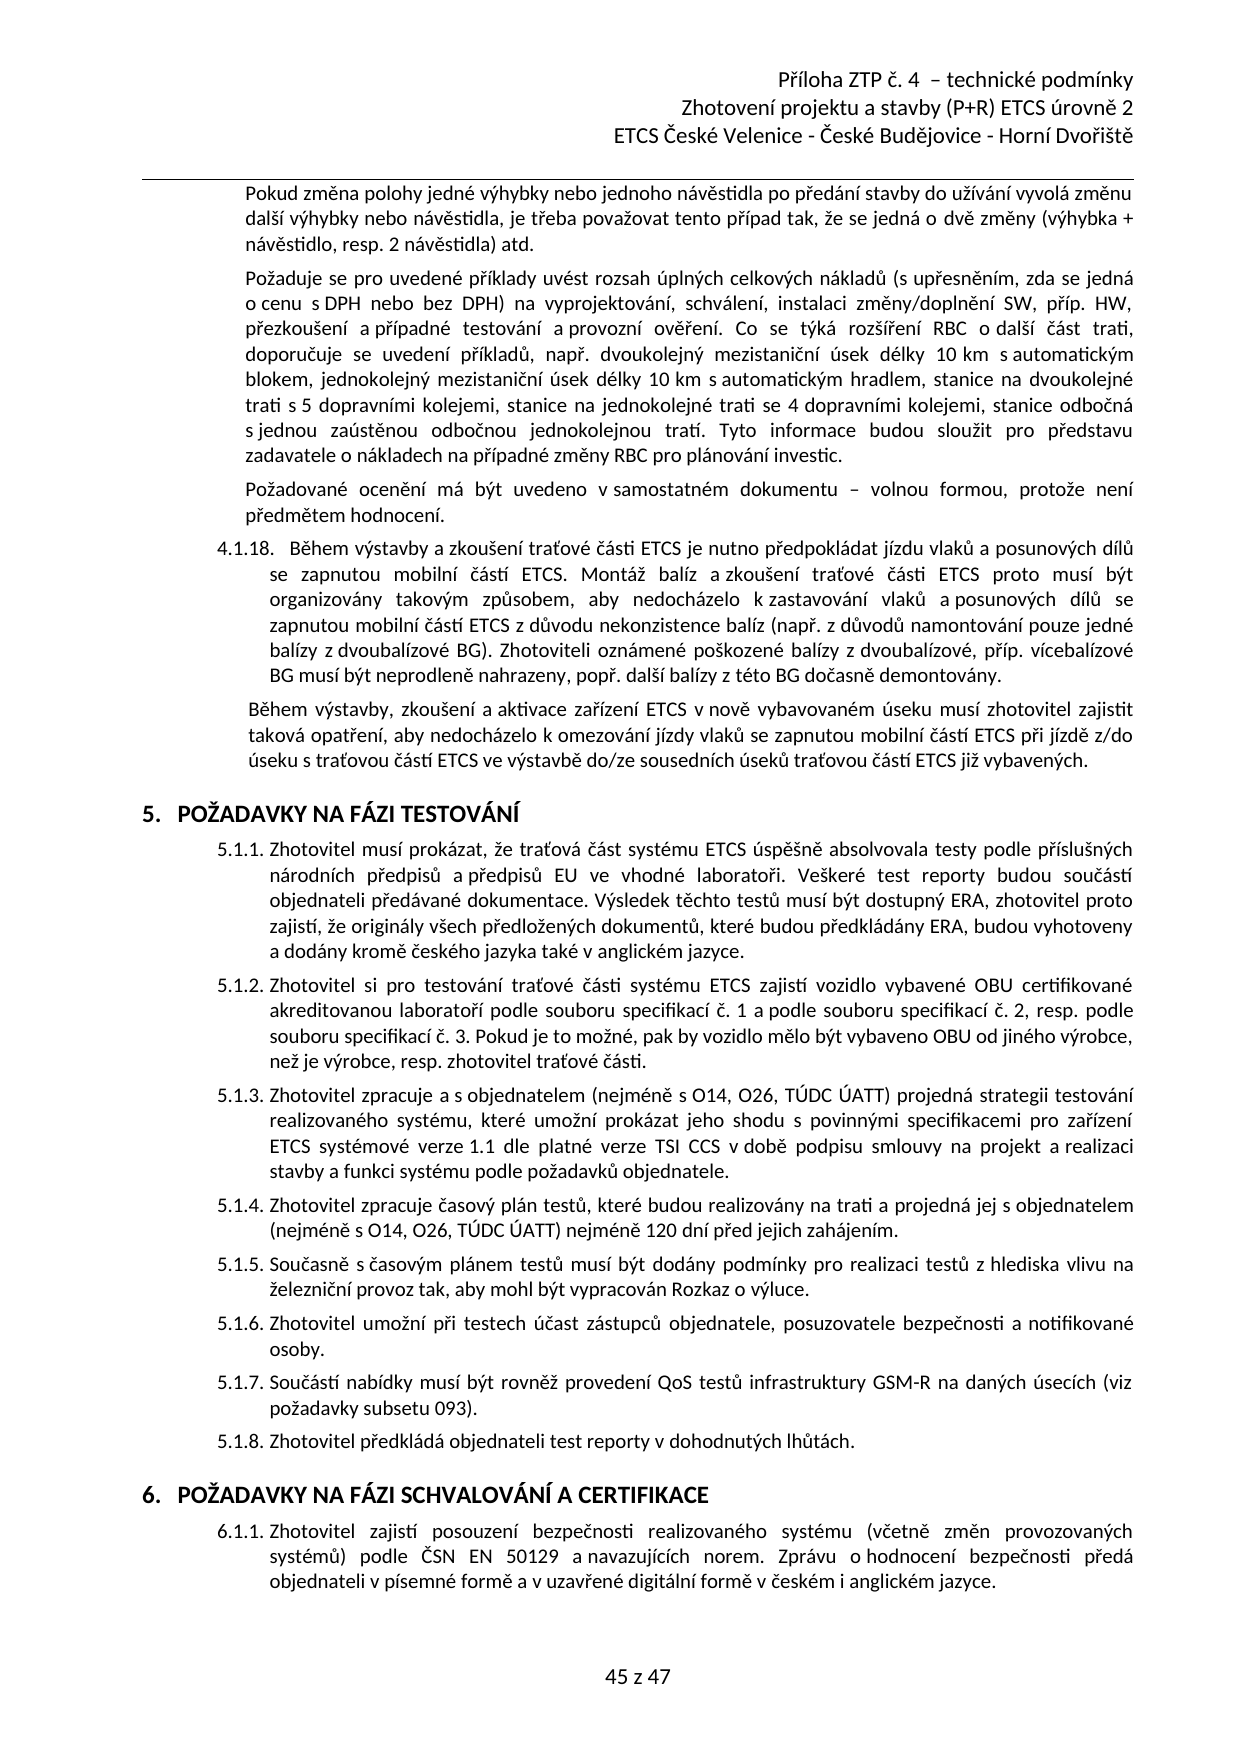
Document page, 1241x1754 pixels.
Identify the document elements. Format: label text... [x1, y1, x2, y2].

text Požadavky na fázi schvalování a certifikace [142, 1479, 1134, 1509]
text Požadavky na fázi testování [142, 798, 1134, 828]
text Zhotovitel zpracuje a s objednatelem (nejméně s O14, O26, TÚDC ÚATT) projedná strategii testování realizovaného systému, které umožní prokázat jeho shodu s povinnými specifikacemi pro zařízení ETCS systémové verze 1.1 dle platné verze TSI CCS v době podpisu smlouvy na projekt a realizaci stavby a funkci systému podle požadavků objednatele. [217, 1082, 1134, 1184]
list Požaduje se pro uvedené příklady uvést rozsah úplných celkových nákladů (s upřesněním, zda se jedná o cenu s DPH nebo bez DPH) na vyprojektování, schválení, instalaci změny/doplnění SW, příp. HW, přezkoušení a případné testování a provozní ověření. Co se týká rozšíření RBC o další část trati, doporučuje se uvedení příkladů, např. dvoukolejný mezistaniční úsek délky 10 km s automatickým blokem, jednokolejný mezistaniční úsek délky 10 km s automatickým hradlem, stanice na dvoukolejné trati s 5 dopravními kolejemi, stanice na jednokolejné trati se 4 dopravními kolejemi, stanice odbočná s jednou zaústěnou odbočnou jednokolejnou tratí. Tyto informace budou sloužit pro představu zadavatele o nákladech na případné změny RBC pro plánování investic. [245, 265, 1134, 468]
text Zhotovitel umožní při testech účast zástupců objednatele, posuzovatele bezpečnosti a notifikované osoby. [217, 1310, 1134, 1361]
text Zhotovitel si pro testování traťové části systému ETCS zajistí vozidlo vybavené OBU certifikované akreditovanou laboratoří podle souboru specifikací č. 1 a podle souboru specifikací č. 2, resp. podle souboru specifikací č. 3. Pokud je to možné, pak by vozidlo mělo být vybaveno OBU od jiného výrobce, než je výrobce, resp. zhotovitel traťové části. [217, 972, 1134, 1074]
text Během výstavby a zkoušení traťové části ETCS je nutno předpokládat jízdu vlaků a posunových dílů se zapnutou mobilní částí ETCS. Montáž balíz a zkoušení traťové části ETCS proto musí být organizovány takovým způsobem, aby nedocházelo k zastavování vlaků a posunových dílů se zapnutou mobilní částí ETCS z důvodu nekonzistence balíz (např. z důvodů namontování pouze jedné balízy z dvoubalízové BG). Zhotoviteli oznámené poškozené balízy z dvoubalízové, příp. vícebalízové BG musí být neprodleně nahrazeny, popř. další balízy z této BG dočasně demontovány. [217, 536, 1134, 688]
list Požadované ocenění má být uvedeno v samostatném dokumentu – volnou formou, protože není předmětem hodnocení. [245, 476, 1134, 527]
text Zhotovitel předkládá objednateli test reporty v dohodnutých lhůtách. [217, 1429, 1134, 1454]
text Součástí nabídky musí být rovněž provedení QoS testů infrastruktury GSM-R na daných úsecích (viz požadavky subsetu 093). [217, 1369, 1134, 1420]
text Zhotovitel zajistí posouzení bezpečnosti realizovaného systému (včetně změn provozovaných systémů) podle ČSN EN 50129 a navazujících norem. Zprávu o hodnocení bezpečnosti předá objednateli v písemné formě a v uzavřené digitální formě v českém i anglickém jazyce. [217, 1518, 1134, 1594]
text Zhotovitel zpracuje časový plán testů, které budou realizovány na trati a projedná jej s objednatelem (nejméně s O14, O26, TÚDC ÚATT) nejméně 120 dní před jejich zahájením. [217, 1192, 1134, 1243]
text Během výstavby, zkoušení a aktivace zařízení ETCS v nově vybavovaném úseku musí zhotovitel zajistit taková opatření, aby nedocházelo k omezování jízdy vlaků se zapnutou mobilní částí ETCS při jízdě z/do úseku s traťovou částí ETCS ve výstavbě do/ze sousedních úseků traťovou částí ETCS již vybavených. [248, 696, 1134, 773]
text Současně s časovým plánem testů musí být dodány podmínky pro realizaci testů z hlediska vlivu na železniční provoz tak, aby mohl být vypracován Rozkaz o výluce. [217, 1251, 1134, 1302]
text Zhotovitel musí prokázat, že traťová část systému ETCS úspěšně absolvovala testy podle příslušných národních předpisů a předpisů EU ve vhodné laboratoři. Veškeré test reporty budou součástí objednateli předávané dokumentace. Výsledek těchto testů musí být dostupný ERA, zhotovitel proto zajistí, že originály všech předložených dokumentů, které budou předkládány ERA, budou vyhotoveny a dodány kromě českého jazyka také v anglickém jazyce. [217, 837, 1134, 964]
list Pokud změna polohy jedné výhybky nebo jednoho návěstidla po předání stavby do užívání vyvolá změnu další výhybky nebo návěstidla, je třeba považovat tento případ tak, že se jedná o dvě změny (výhybka + návěstidlo, resp. 2 návěstidla) atd. [245, 180, 1134, 256]
